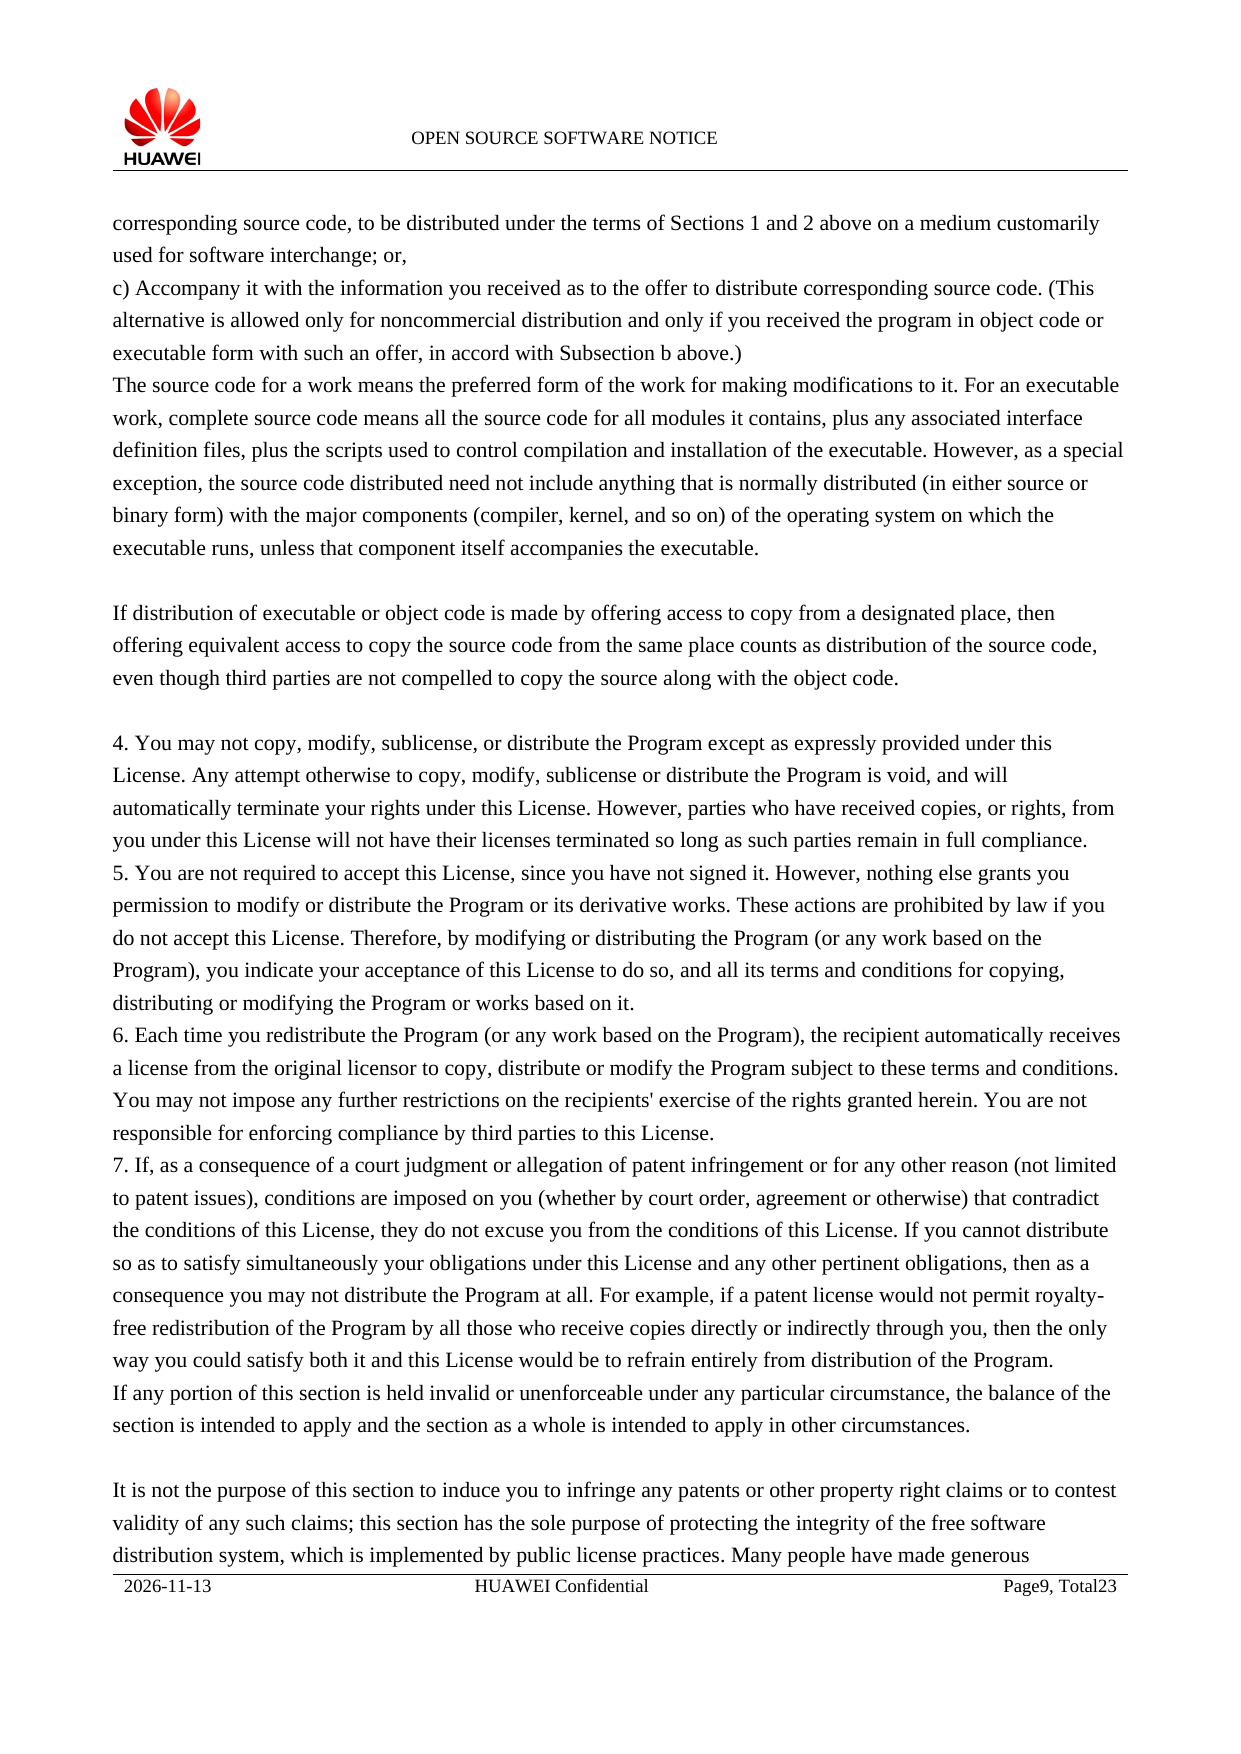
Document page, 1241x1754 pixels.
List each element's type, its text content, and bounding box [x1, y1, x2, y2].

picture [124, 88, 201, 165]
